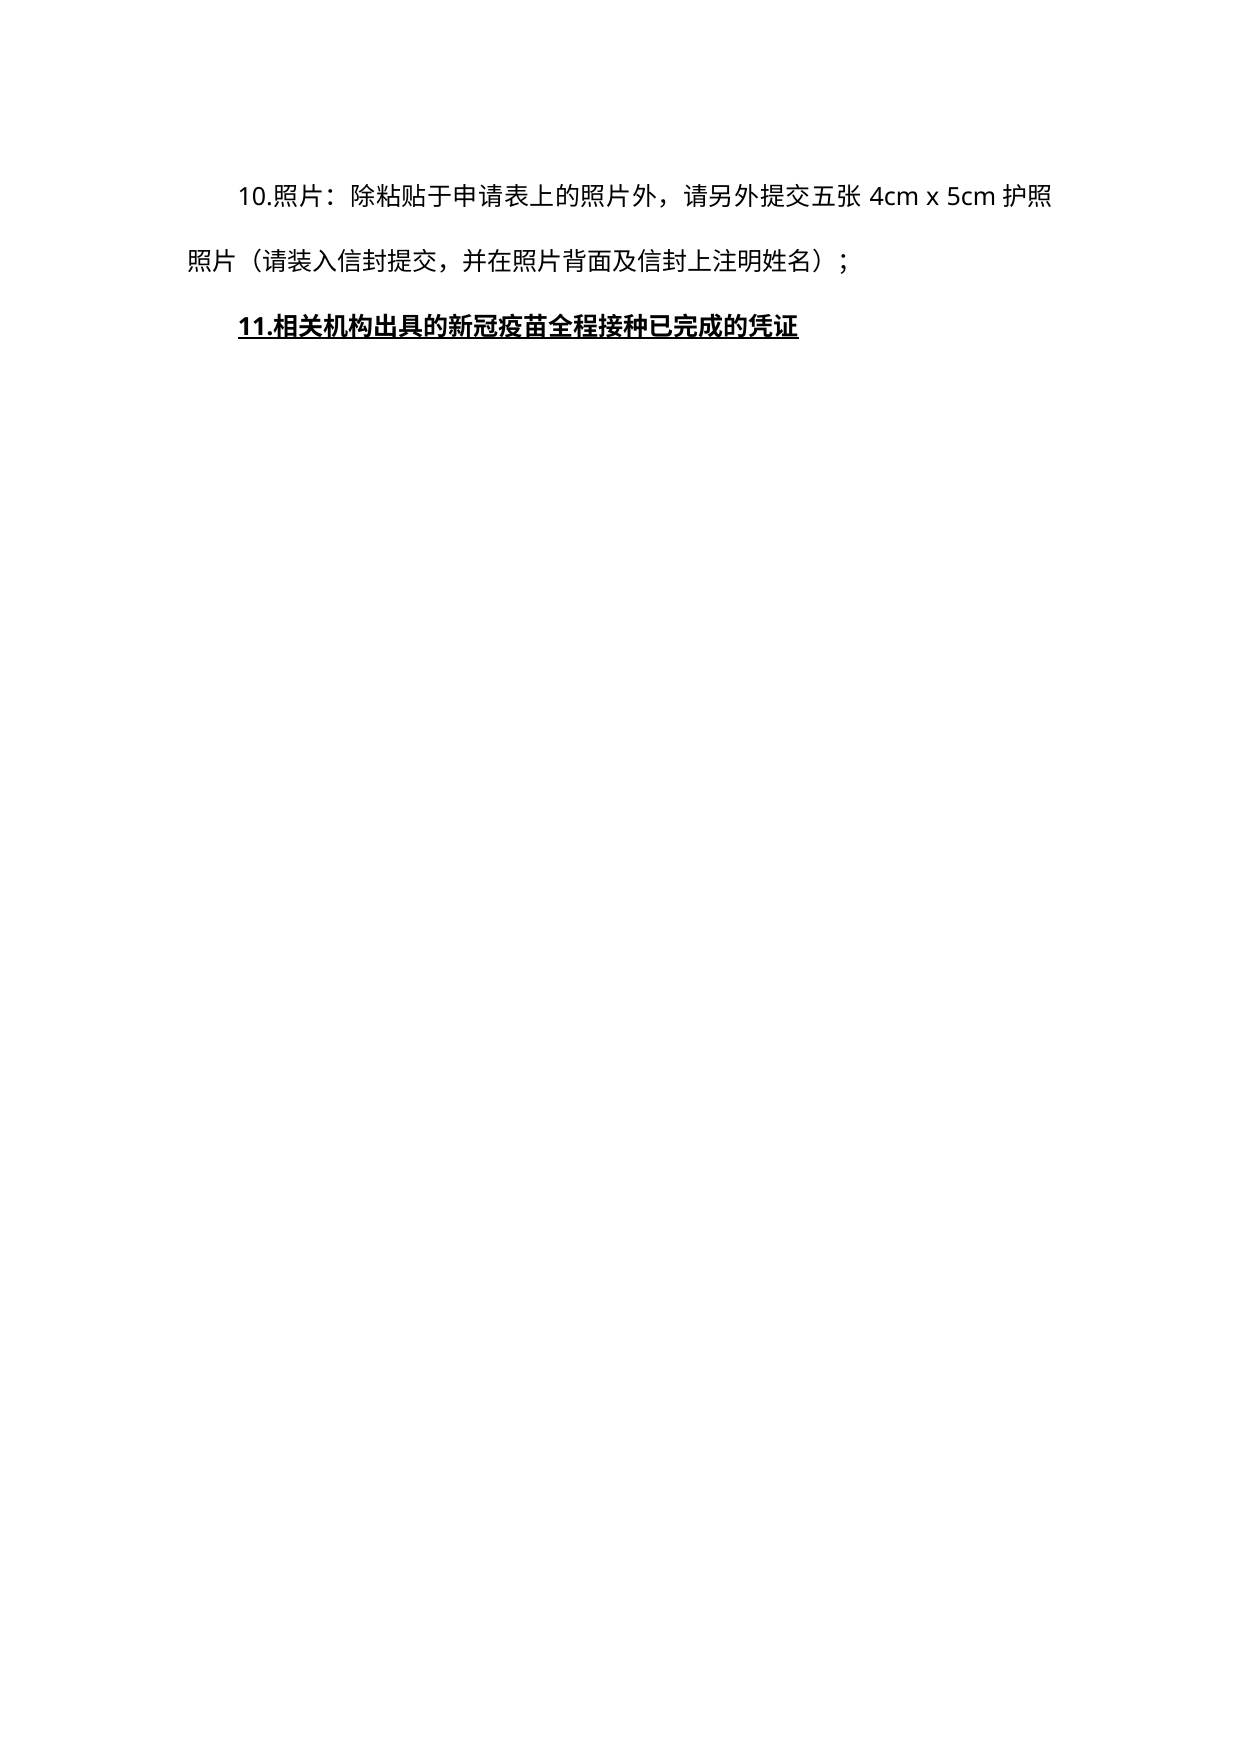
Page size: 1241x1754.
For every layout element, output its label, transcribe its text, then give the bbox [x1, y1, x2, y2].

text 11.相关机构出具的新冠疫苗全程接种已完成的凭证 [187, 292, 1053, 357]
text 10.照片：除粘贴于申请表上的照片外，请另外提交五张 x 护照照片（请装入信封提交，并在照片背面及信封上注明姓名）； [187, 162, 1053, 292]
